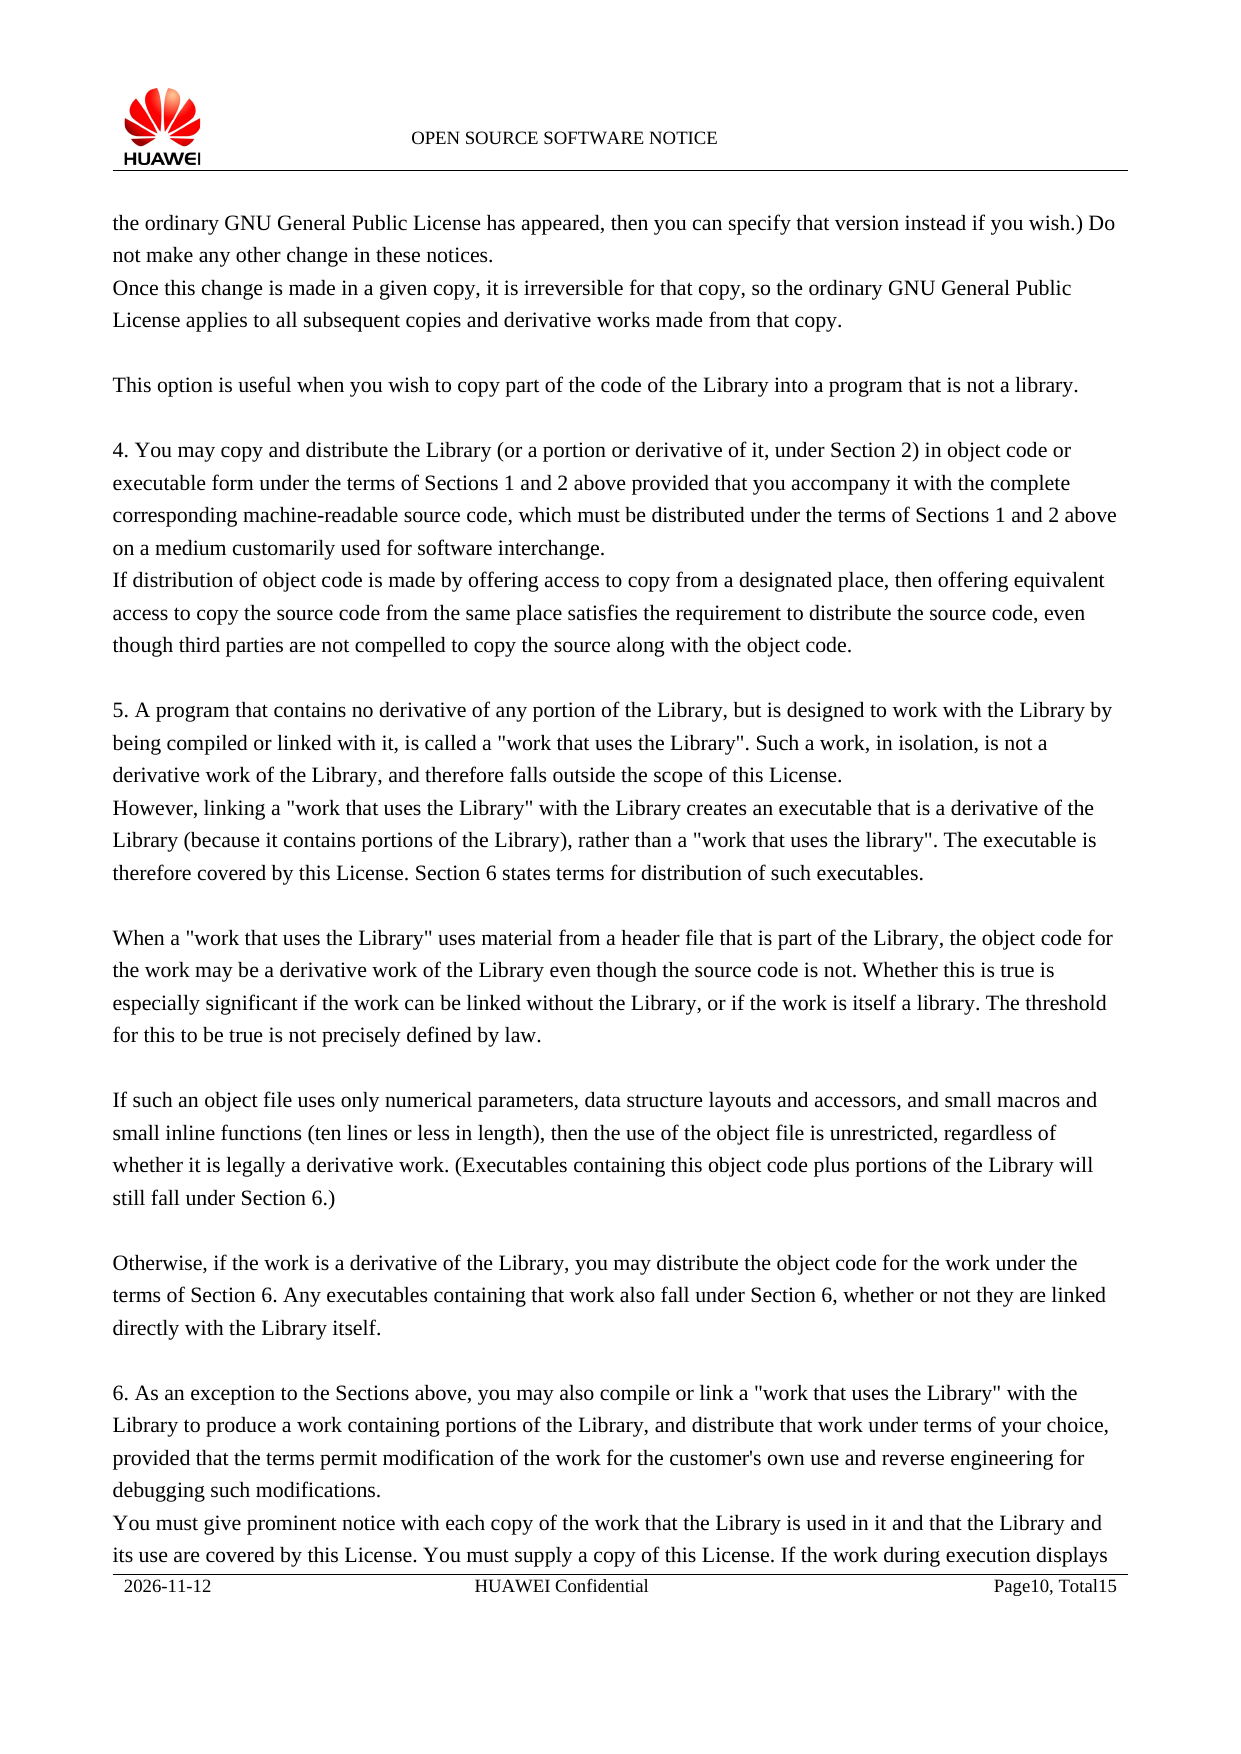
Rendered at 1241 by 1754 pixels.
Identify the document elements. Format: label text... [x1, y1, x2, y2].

picture [124, 88, 201, 165]
